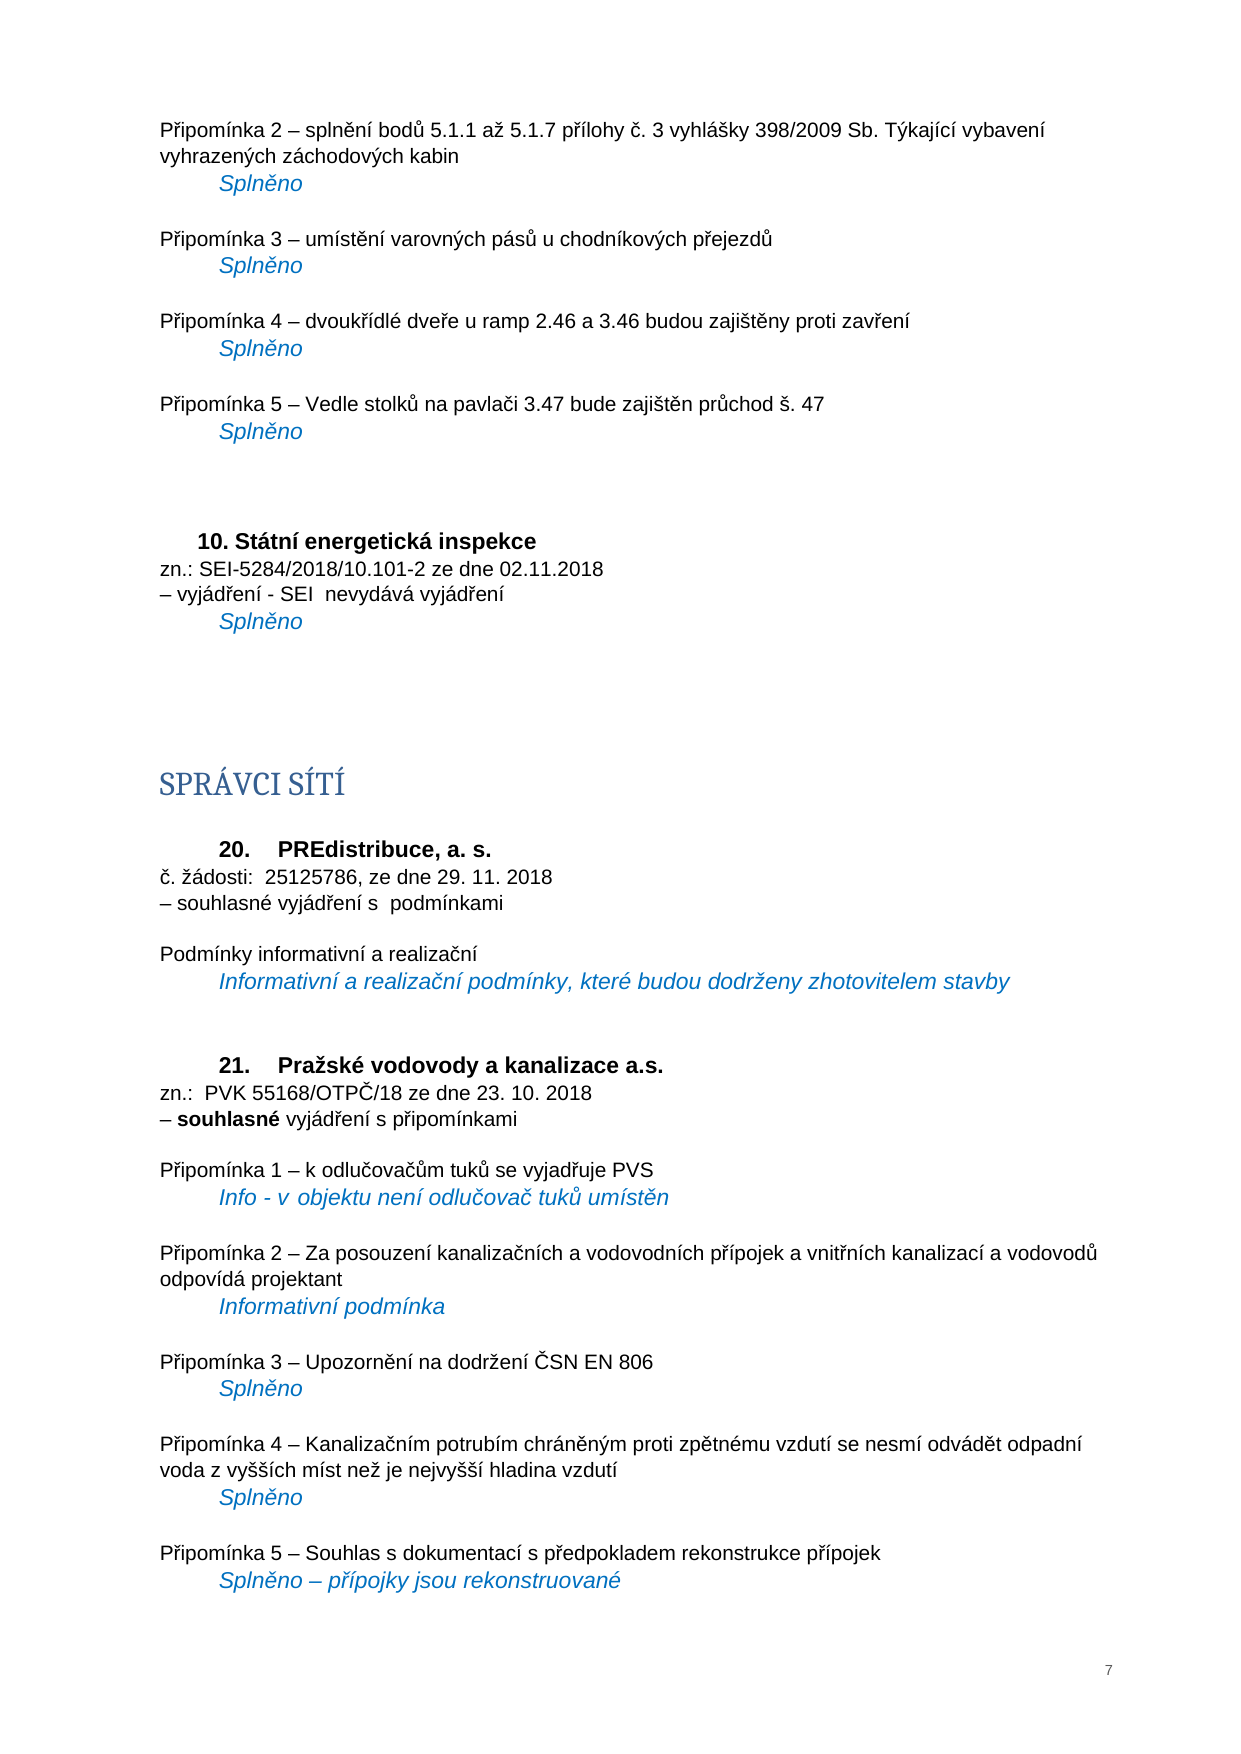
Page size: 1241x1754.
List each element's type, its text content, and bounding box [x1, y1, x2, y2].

text Informativní a realizační podmínky, které budou dodrženy zhotovitelem stavby [218, 968, 1122, 994]
text Informativní podmínka [159, 1293, 1122, 1319]
text Splněno – přípojky jsou rekonstruované [159, 1567, 1122, 1593]
text Připomínka 4 – Kanalizačním potrubím chráněným proti zpětnému vzdutí se nesmí odvádět odpadní voda z vyšších míst než je nejvyšší hladina vzdutí [159, 1432, 1122, 1482]
text Připomínka 5 – Vedle stolků na pavlači 3.47 bude zajištěn průchod š. 47 [159, 392, 1122, 416]
text Splněno [159, 608, 1122, 634]
text Splněno [218, 170, 1122, 196]
text Připomínka 1 – k odlučovačům tuků se vyjadřuje PVS [159, 1158, 1122, 1182]
text – vyjádření - SEI nevydává vyjádření [159, 582, 1122, 606]
subtitle 20. PREdistribuce, a. s. [159, 836, 1122, 863]
text – souhlasné vyjádření s připomínkami [159, 1107, 1122, 1131]
text Podmínky informativní a realizační [159, 942, 1122, 966]
text Info - v objektu není odlučovač tuků umístěn [159, 1184, 1122, 1210]
text Splněno [159, 1375, 1122, 1402]
text Připomínka 2 – Za posouzení kanalizačních a vodovodních přípojek a vnitřních kanalizací a vodovodů odpovídá projektant [159, 1241, 1122, 1291]
text Připomínka 2 – splnění bodů 5.1.1 až 5.1.7 přílohy č. 3 vyhlášky 398/2009 Sb. Týkající vybavení vyhrazených záchodových kabin [159, 118, 1122, 168]
text Připomínka 3 – Upozornění na dodržení ČSN EN 806 [159, 1349, 1122, 1373]
text Splněno [159, 335, 1122, 362]
text Připomínka 4 – dvoukřídlé dveře u ramp 2.46 a 3.46 budou zajištěny proti zavření [159, 309, 1122, 333]
text Připomínka 5 – Souhlas s dokumentací s předpokladem rekonstrukce přípojek [159, 1541, 1122, 1565]
text zn.: SEI-5284/2018/10.101-2 ze dne 02.11.2018 [159, 556, 1122, 580]
text – souhlasné vyjádření s podmínkami [159, 891, 1122, 914]
text č. žádosti: 25125786, ze dne 29. 11. 2018 [159, 865, 1122, 889]
text zn.: PVK 55168/OTPČ/18 ze dne 23. 10. 2018 [159, 1081, 1122, 1105]
text Připomínka 3 – umístění varovných pásů u chodníkových přejezdů [159, 227, 1122, 251]
text Splněno [159, 252, 1122, 279]
subtitle 21. Pražské vodovody a kanalizace a.s. [159, 1052, 1122, 1079]
subtitle SPRÁVCI SÍTÍ [159, 765, 1122, 803]
text Splněno [159, 1484, 1122, 1510]
subtitle Státní energetická inspekce [197, 528, 1122, 554]
text Splněno [159, 418, 1122, 444]
